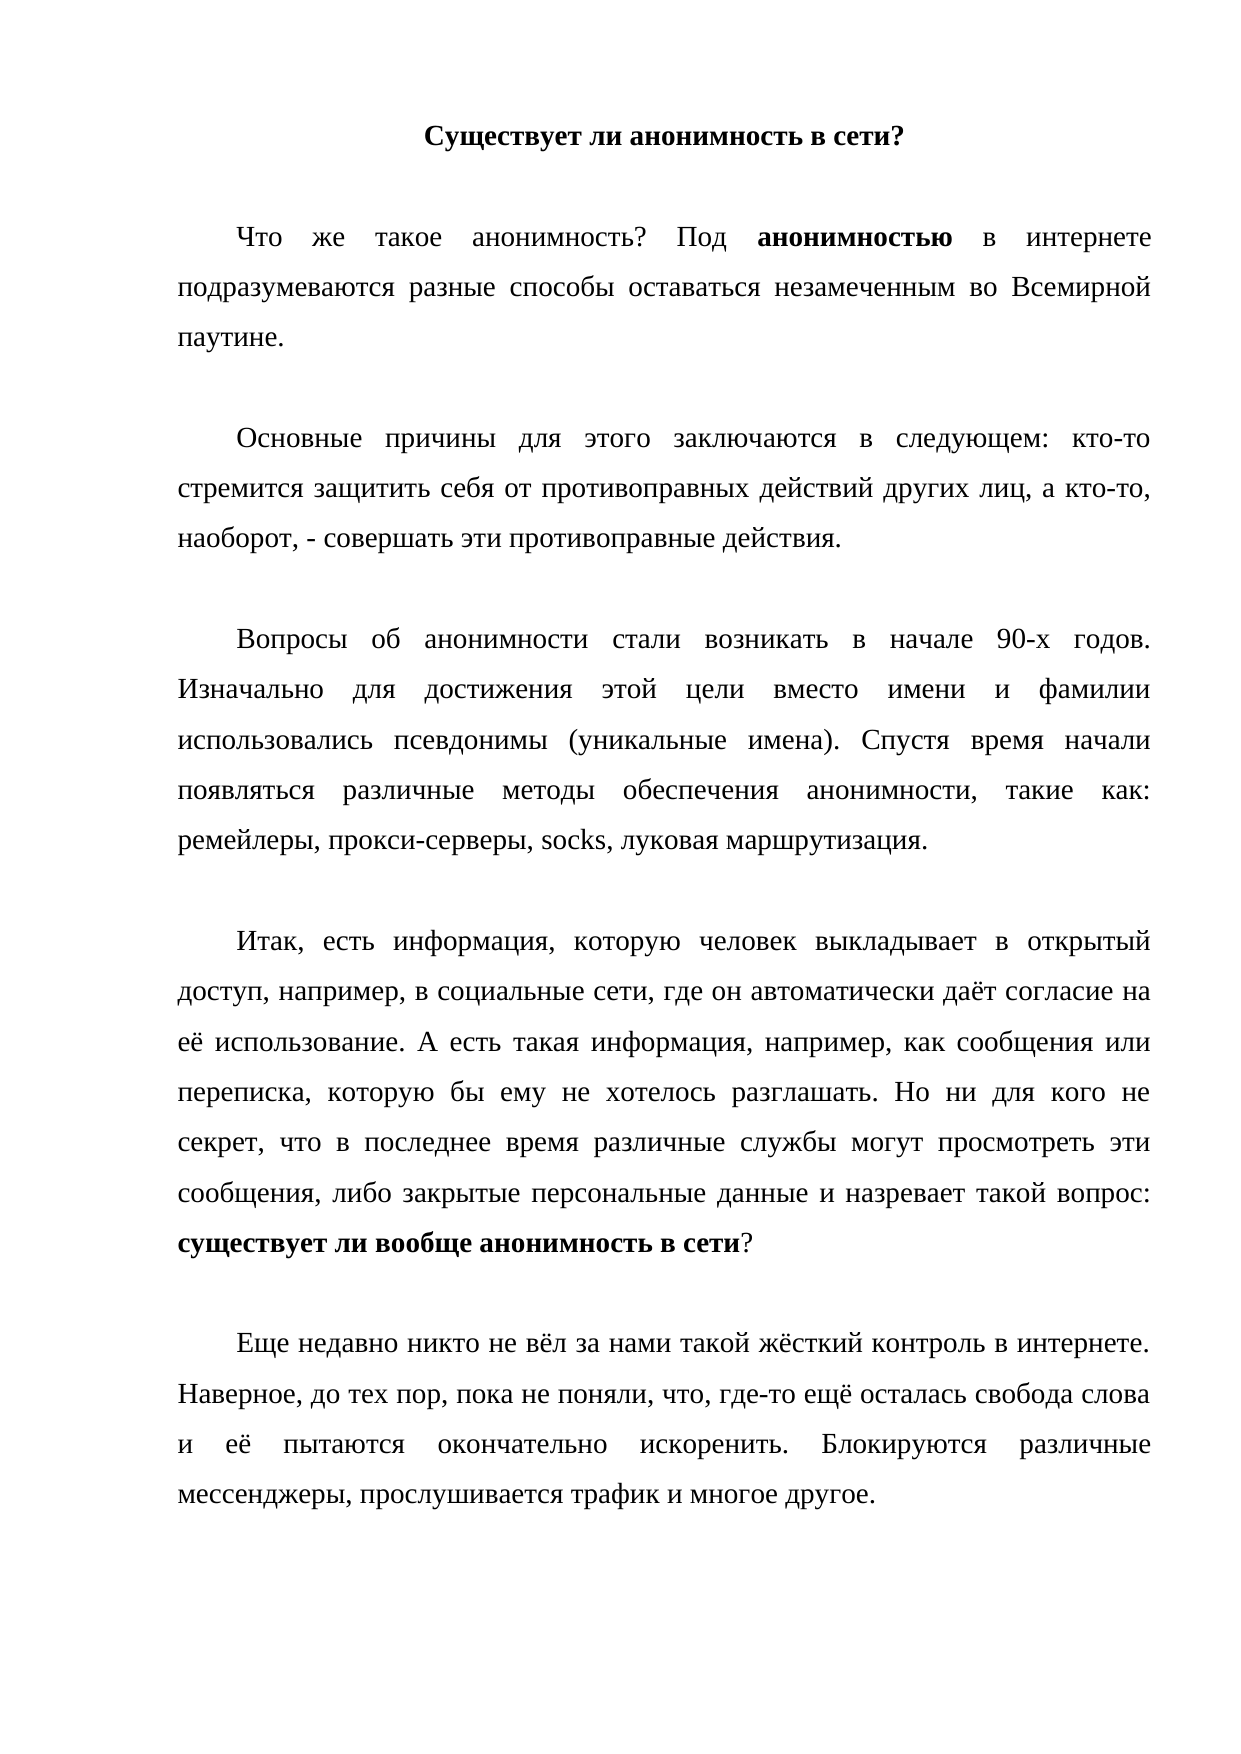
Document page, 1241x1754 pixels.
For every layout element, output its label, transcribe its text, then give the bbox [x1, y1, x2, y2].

list Что же такое анонимность? Под анонимностью в интернете подразумеваются разные способы оставаться незамеченным во Всемирной паутине. [177, 219, 1152, 353]
list Итак, есть информация, которую человек выкладывает в открытый доступ, например, в социальные сети, где он автоматически даёт согласие на её использование. А есть такая информация, например, как сообщения или переписка, которую бы ему не хотелось разглашать. Но ни для кого не секрет, что в последнее время различные службы могут просмотреть эти сообщения, либо закрытые персональные данные и назревает такой вопрос: существует ли вообще анонимность в сети? [177, 923, 1152, 1258]
text Существует ли анонимность в сети? [177, 118, 1152, 152]
list Вопросы об анонимности стали возникать в начале 90-х годов. Изначально для достижения этой цели вместо имени и фамилии использовались псевдонимы (уникальные имена). Спустя время начали появляться различные методы обеспечения анонимности, такие как: ремейлеры, прокси-серверы, socks, луковая маршрутизация. [177, 621, 1152, 856]
list Основные причины для этого заключаются в следующем: кто-то стремится защитить себя от противоправных действий других лиц, а кто-то, наоборот, - совершать эти противоправные действия. [177, 420, 1152, 554]
list Еще недавно никто не вёл за нами такой жёсткий контроль в интернете. Наверное, до тех пор, пока не поняли, что, где-то ещё осталась свобода слова и её пытаются окончательно искоренить. Блокируются различные мессенджеры, прослушивается трафик и многое другое. [177, 1326, 1152, 1510]
